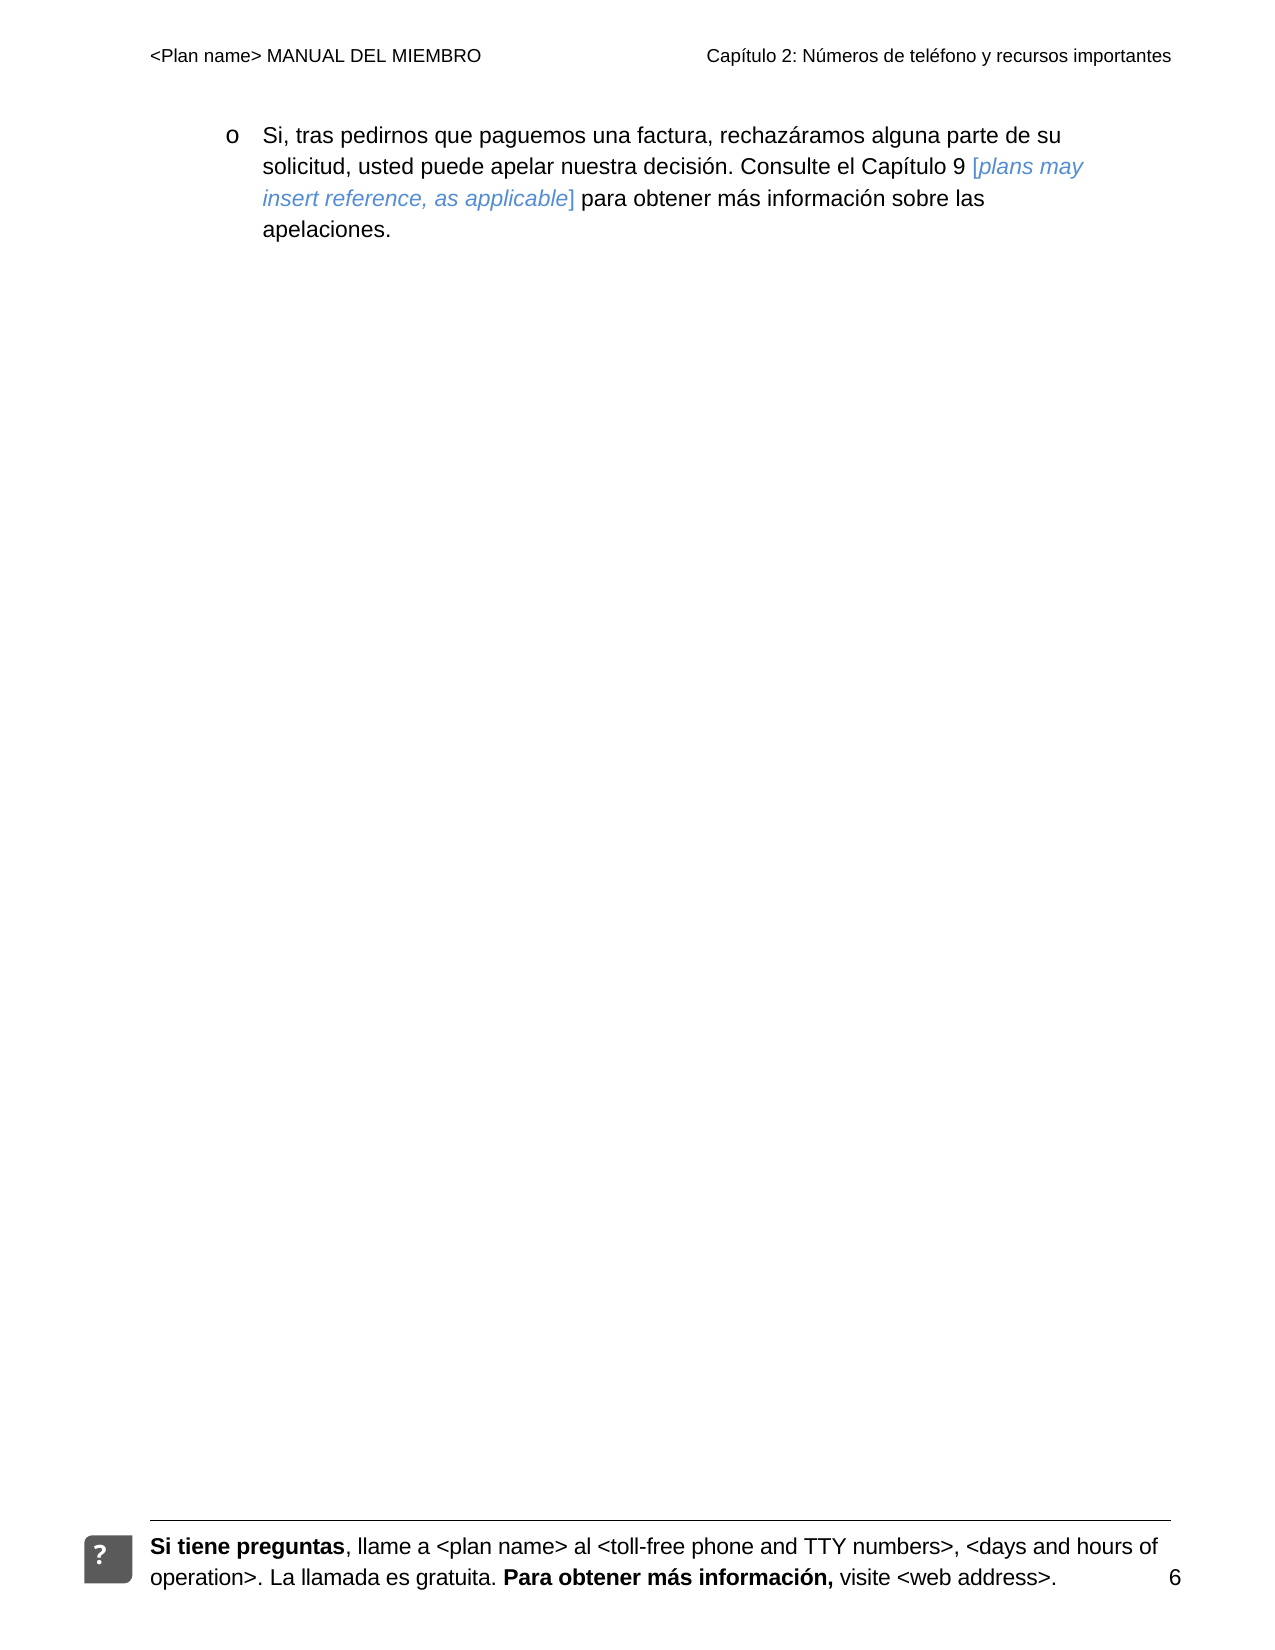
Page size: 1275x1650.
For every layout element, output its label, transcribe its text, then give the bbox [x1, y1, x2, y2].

text Si, tras pedirnos que paguemos una factura, rechazáramos alguna parte de su solicitud, usted puede apelar nuestra decisión. Consulte el Capítulo 9 [plans may insert reference, as applicable] para obtener más información sobre las apelaciones. [225, 118, 1096, 243]
